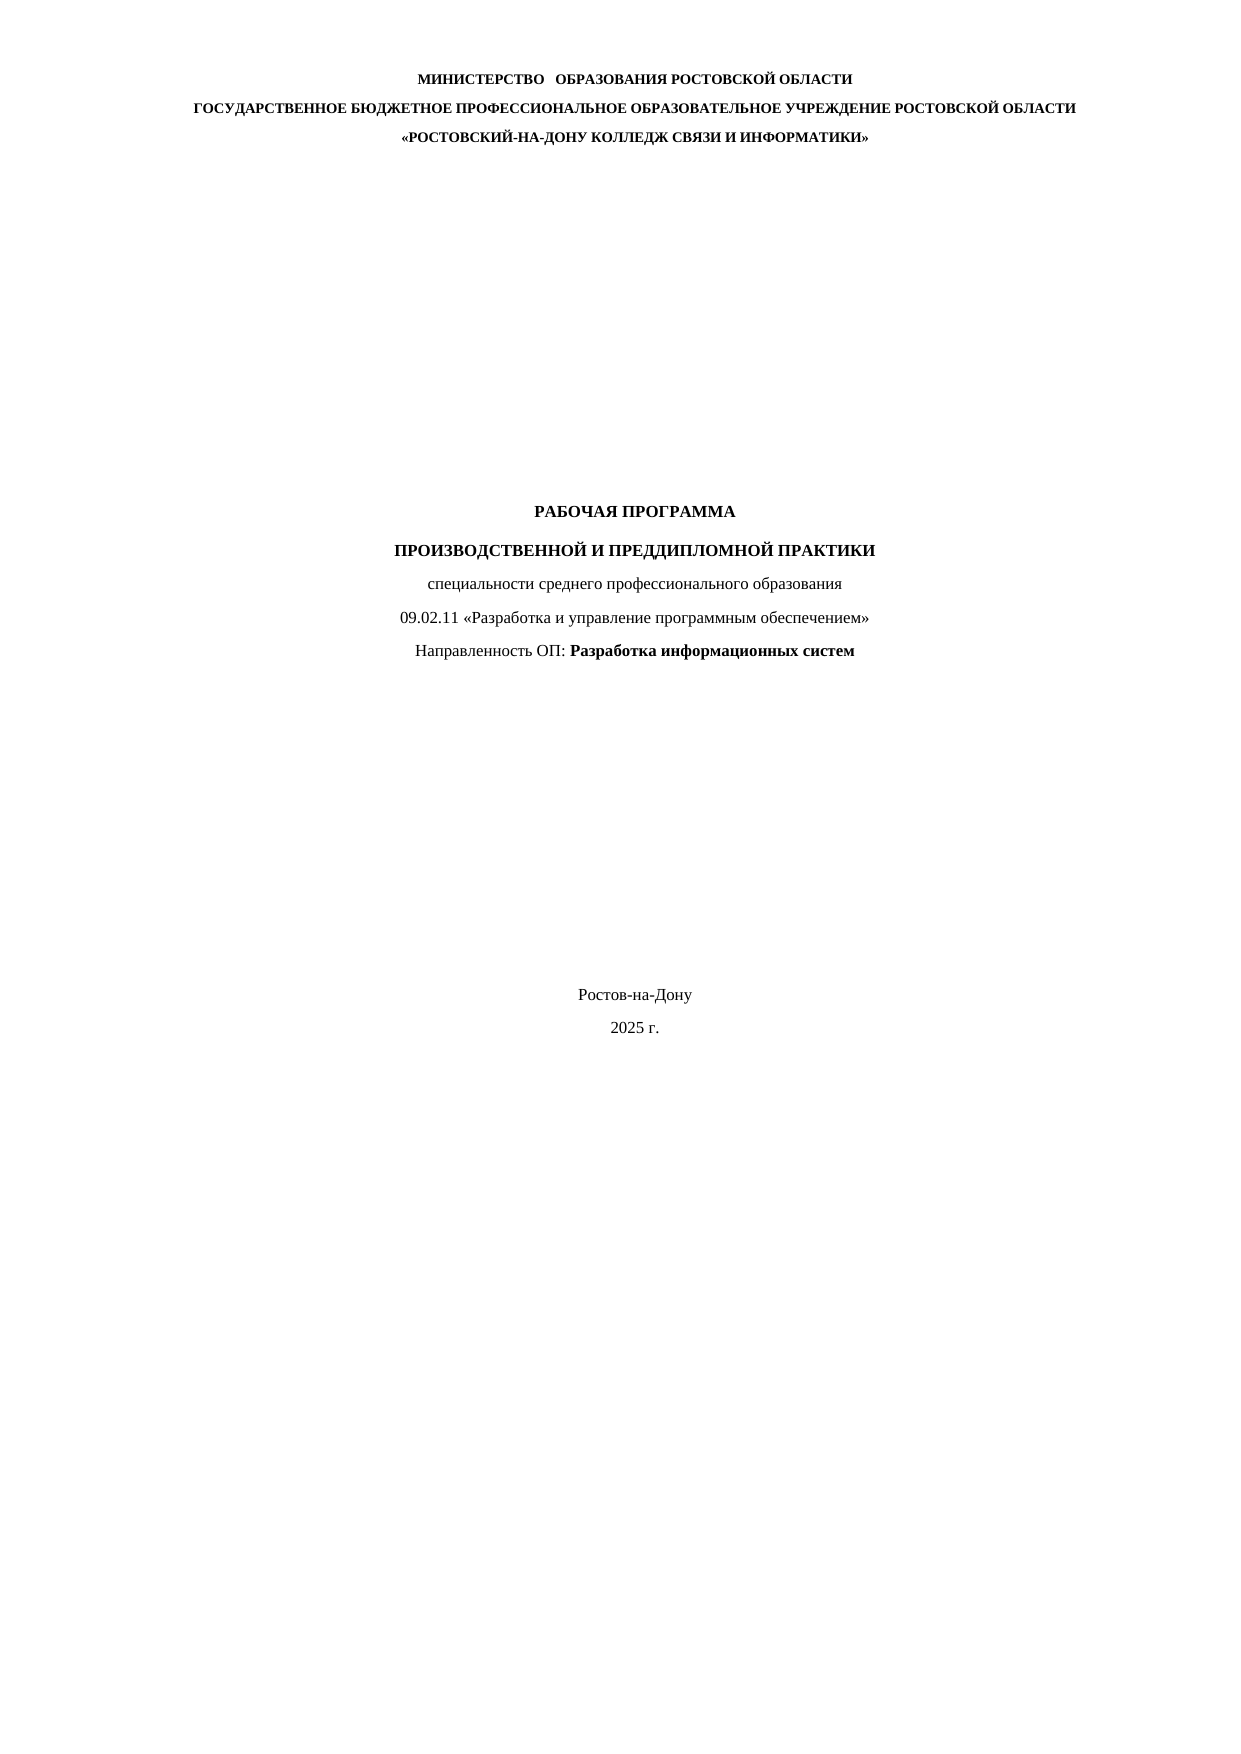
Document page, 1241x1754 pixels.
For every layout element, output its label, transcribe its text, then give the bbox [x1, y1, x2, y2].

text 2025 г. [118, 1004, 1152, 1038]
text МИНИСТЕРСТВО ОБРАЗОВАНИЯ РОСТОВСКОЙ ОБЛАСТИ [118, 59, 1152, 88]
text РАБОЧАЯ ПРОГРАММА [118, 488, 1152, 521]
text 09.02.11 «Разработка и управление программным обеспечением» [118, 593, 1152, 627]
text ГОСУДАРСТВЕННОЕ БЮДЖЕТНОЕ ПРОФЕССИОНАЛЬНОЕ ОБРАЗОВАТЕЛЬНОЕ УЧРЕЖДЕНИЕ РОСТОВСКОЙ ОБЛАСТИ [118, 88, 1152, 117]
text Направленность ОП: Разработка информационных систем [118, 627, 1152, 661]
text специальности среднего профессионального образования [118, 560, 1152, 593]
text ПРОИЗВОДСТВЕННОЙ И ПРЕДДИПЛОМНОЙ ПРАКТИКИ [118, 526, 1152, 560]
text «РОСТОВСКИЙ-НА-ДОНУ КОЛЛЕДЖ СВЯЗИ И ИНФОРМАТИКИ» [118, 117, 1152, 145]
text Ростов-на-Дону [118, 971, 1152, 1004]
